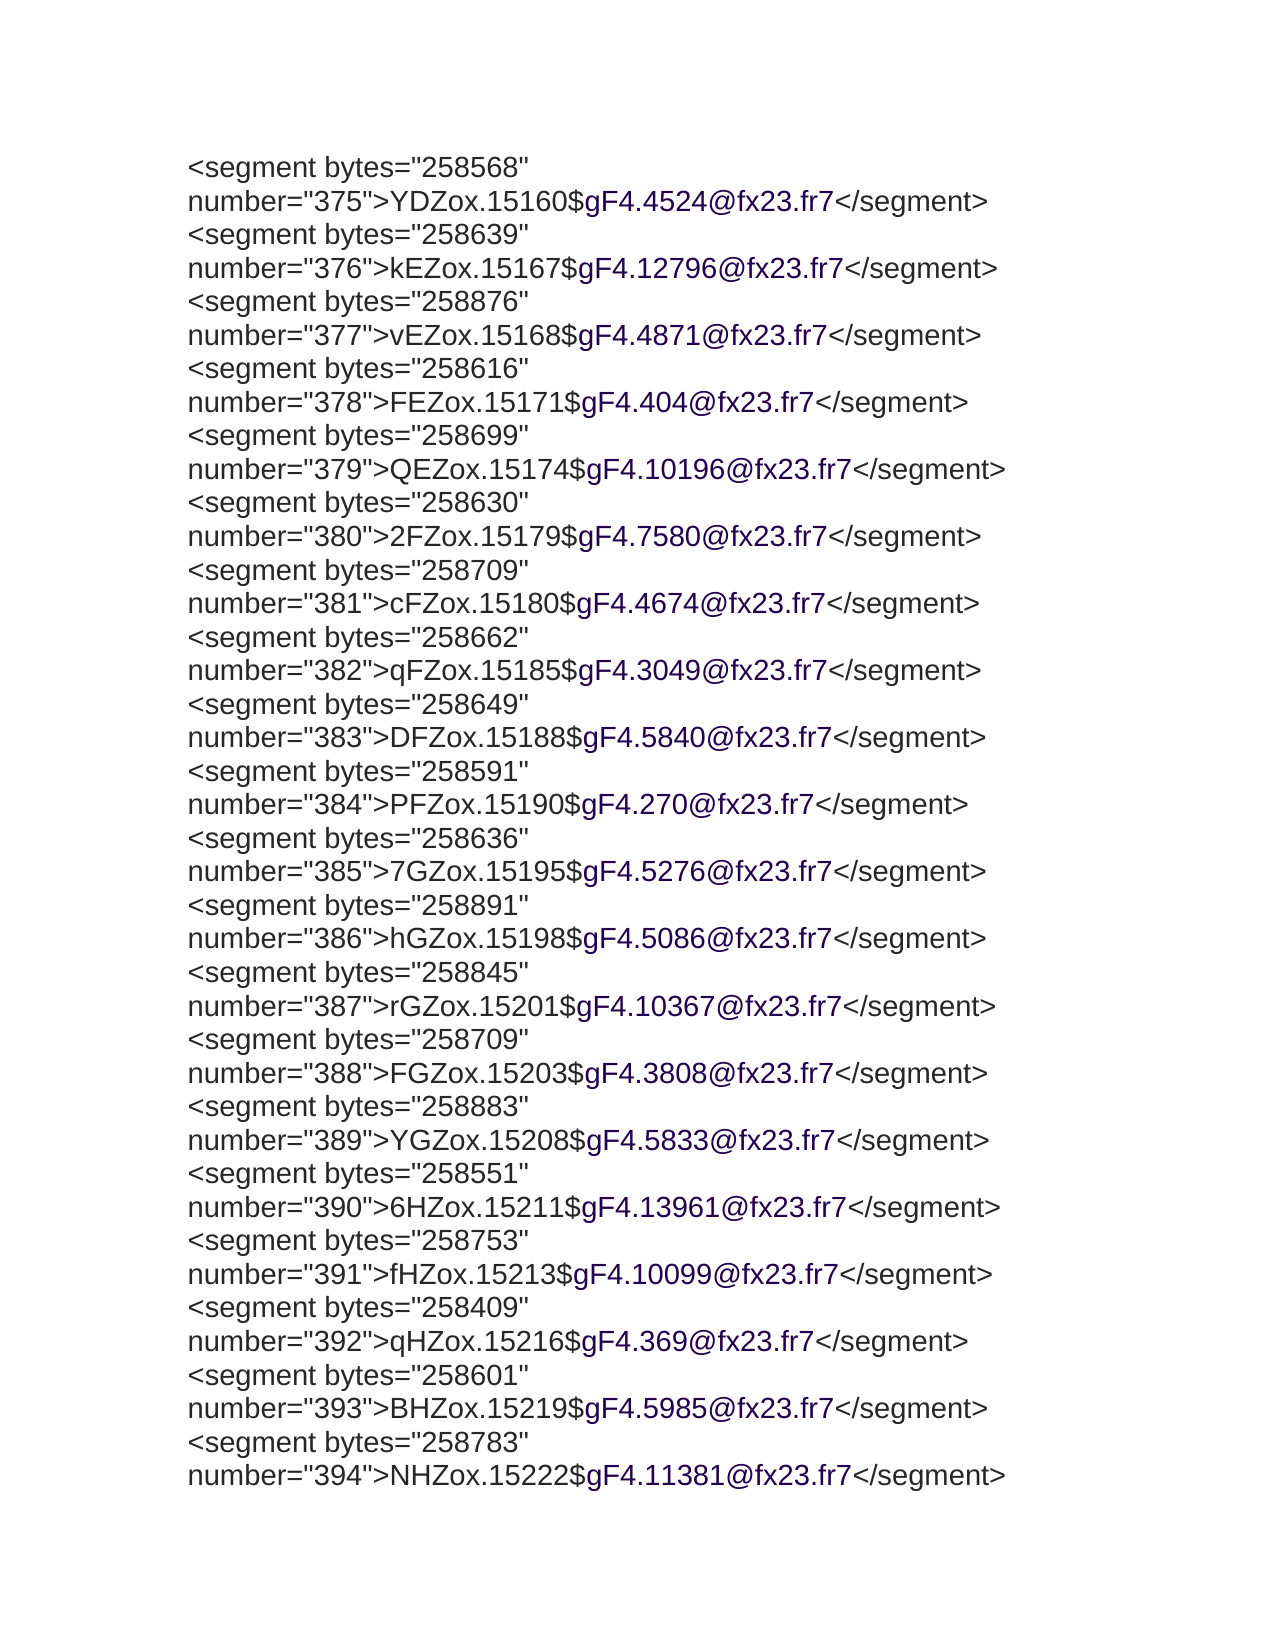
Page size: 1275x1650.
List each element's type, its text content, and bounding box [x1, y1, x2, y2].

text <segment bytes="258551" number="390">6HZox.15211$gF4.13961@fx23.fr7</segment> [187, 1156, 1087, 1223]
text <segment bytes="258591" number="384">PFZox.15190$gF4.270@fx23.fr7</segment> [187, 754, 1087, 821]
text <segment bytes="258630" number="380">2FZox.15179$gF4.7580@fx23.fr7</segment> [187, 485, 1087, 552]
text <segment bytes="258601" number="393">BHZox.15219$gF4.5985@fx23.fr7</segment> [187, 1357, 1087, 1424]
text <segment bytes="258876" number="377">vEZox.15168$gF4.4871@fx23.fr7</segment> [187, 284, 1087, 351]
text <segment bytes="258662" number="382">qFZox.15185$gF4.3049@fx23.fr7</segment> [187, 619, 1087, 687]
text <segment bytes="258699" number="379">QEZox.15174$gF4.10196@fx23.fr7</segment> [187, 418, 1087, 485]
text <segment bytes="258845" number="387">rGZox.15201$gF4.10367@fx23.fr7</segment> [187, 955, 1087, 1022]
text <segment bytes="258709" number="381">cFZox.15180$gF4.4674@fx23.fr7</segment> [187, 552, 1087, 619]
text <segment bytes="258753" number="391">fHZox.15213$gF4.10099@fx23.fr7</segment> [187, 1223, 1087, 1290]
text <segment bytes="258639" number="376">kEZox.15167$gF4.12796@fx23.fr7</segment> [187, 217, 1087, 284]
text <segment bytes="258616" number="378">FEZox.15171$gF4.404@fx23.fr7</segment> [187, 351, 1087, 418]
text <segment bytes="258891" number="386">hGZox.15198$gF4.5086@fx23.fr7</segment> [187, 888, 1087, 955]
text <segment bytes="258883" number="389">YGZox.15208$gF4.5833@fx23.fr7</segment> [187, 1089, 1087, 1156]
text <segment bytes="258409" number="392">qHZox.15216$gF4.369@fx23.fr7</segment> [187, 1290, 1087, 1357]
text <segment bytes="258709" number="388">FGZox.15203$gF4.3808@fx23.fr7</segment> [187, 1022, 1087, 1089]
text <segment bytes="258783" number="394">NHZox.15222$gF4.11381@fx23.fr7</segment> [187, 1424, 1087, 1492]
text <segment bytes="258649" number="383">DFZox.15188$gF4.5840@fx23.fr7</segment> [187, 687, 1087, 754]
text <segment bytes="258568" number="375">YDZox.15160$gF4.4524@fx23.fr7</segment> [187, 150, 1087, 217]
text <segment bytes="258636" number="385">7GZox.15195$gF4.5276@fx23.fr7</segment> [187, 821, 1087, 888]
